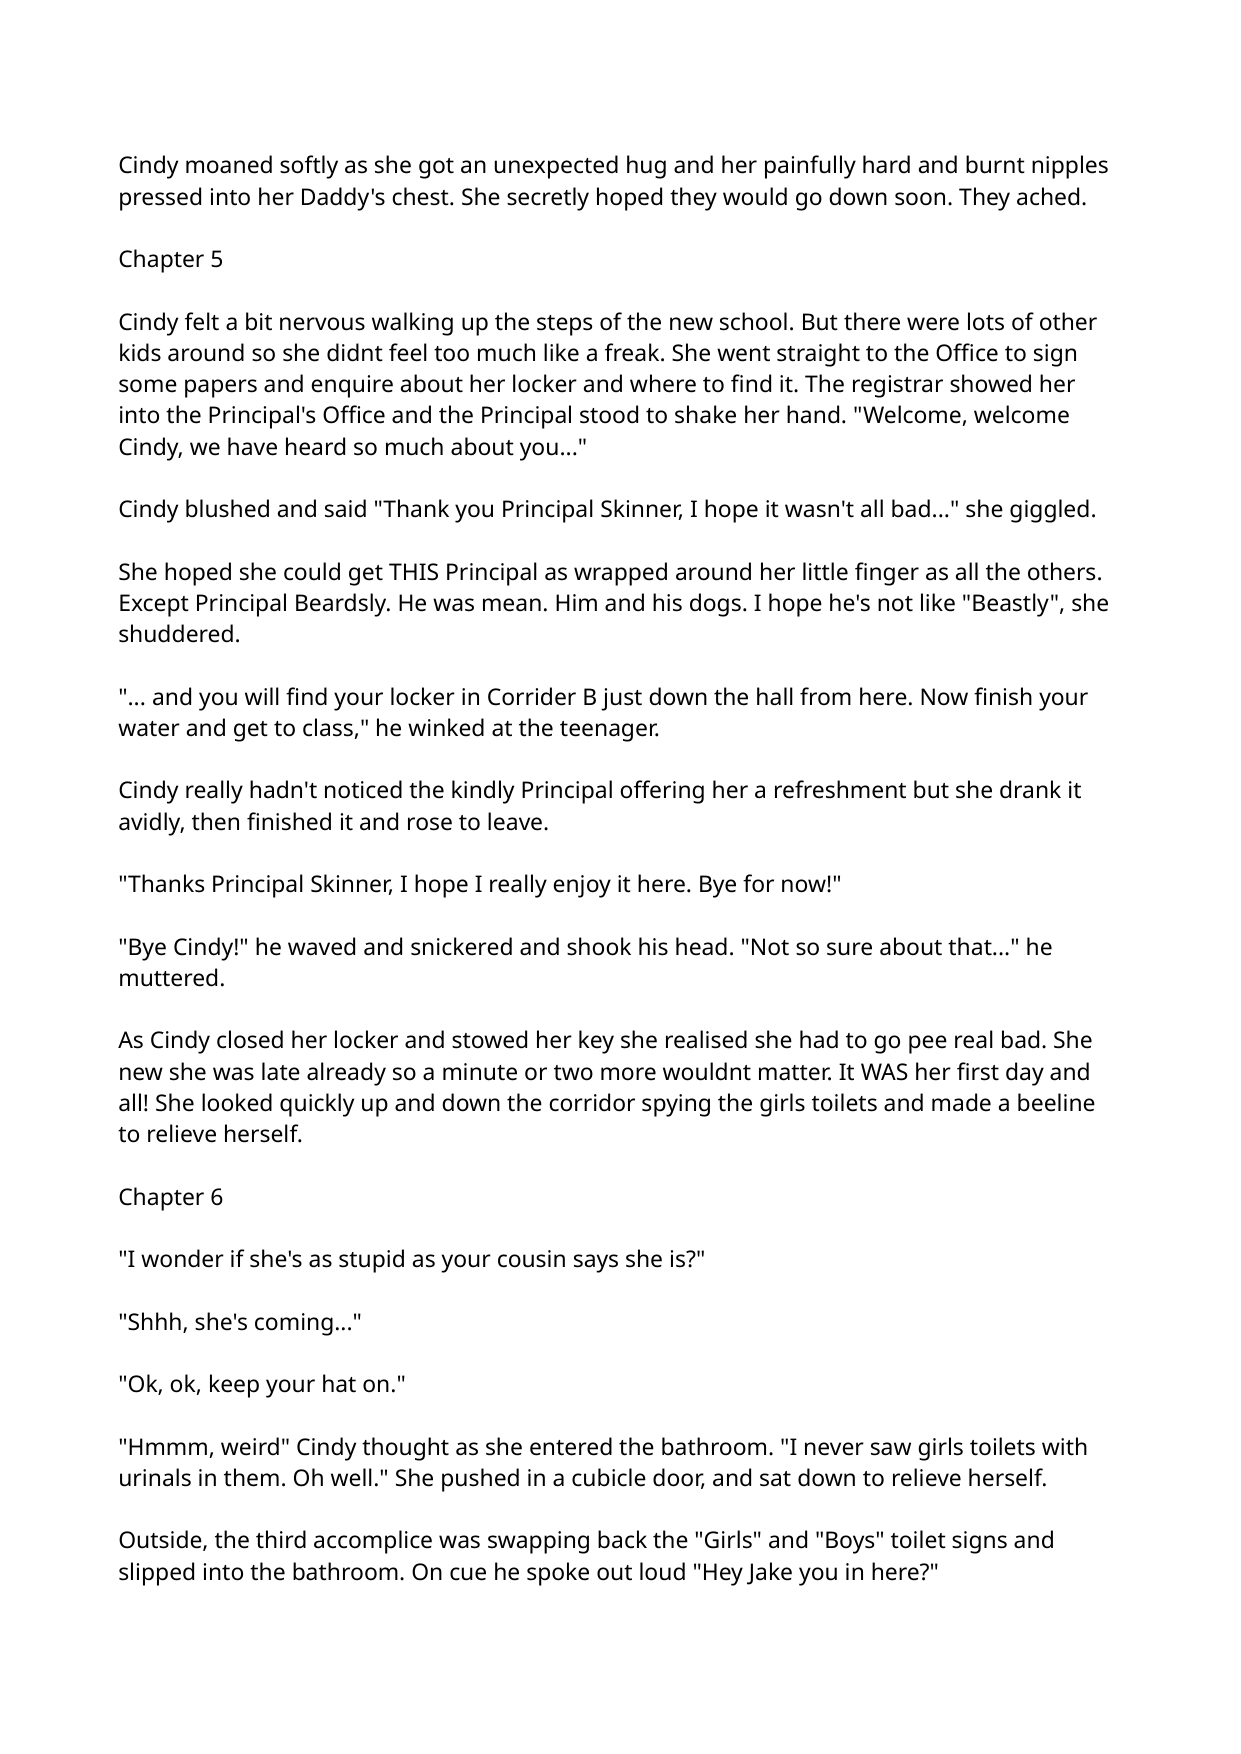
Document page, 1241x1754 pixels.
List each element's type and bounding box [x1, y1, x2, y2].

text [118, 118, 1122, 1618]
